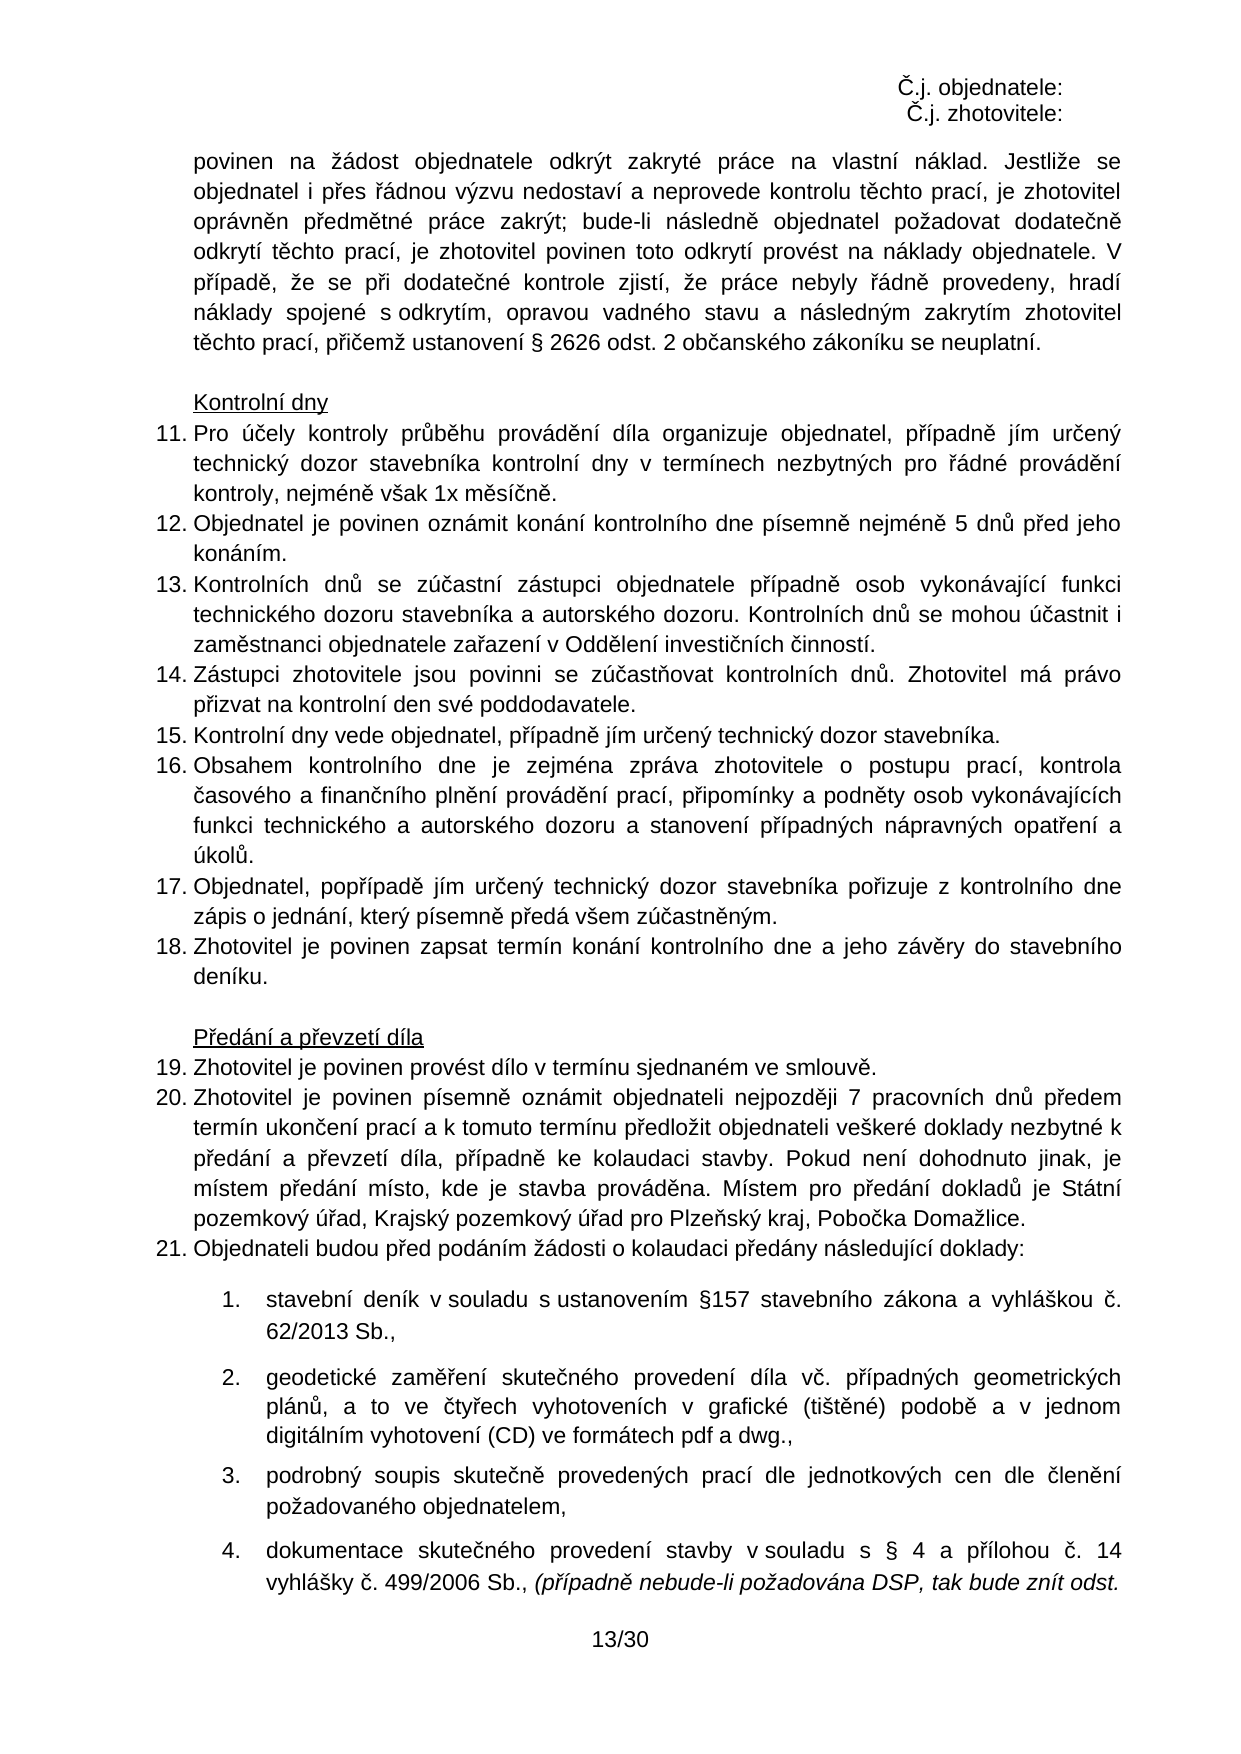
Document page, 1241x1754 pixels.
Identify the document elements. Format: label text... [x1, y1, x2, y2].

list podrobný soupis skutečně provedených prací dle jednotkových cen dle členění požadovaného objednatelem, [222, 1462, 1122, 1520]
list Kontrolních dnů se zúčastní zástupci objednatele případně osob vykonávající funkci technického dozoru stavebníka a autorského dozoru. Kontrolních dnů se mohou účastnit i zaměstnanci objednatele zařazení v Oddělení investičních činností. [156, 571, 1122, 657]
list Předání a převzetí díla [193, 1024, 1122, 1050]
list Objednatel, popřípadě jím určený technický dozor stavebníka pořizuje z kontrolního dne zápis o jednání, který písemně předá všem zúčastněným. [156, 873, 1122, 929]
list stavební deník v souladu s ustanovením §157 stavebního zákona a vyhláškou č. 62/2013 Sb., [222, 1286, 1122, 1344]
list Kontrolní dny vede objednatel, případně jím určený technický dozor stavebníka. [156, 722, 1122, 748]
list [222, 1537, 1122, 1595]
list Zhotovitel je povinen písemně oznámit objednateli nejpozději 7 pracovních dnů předem termín ukončení prací a k tomuto termínu předložit objednateli veškeré doklady nezbytné k předání a převzetí díla, případně ke kolaudaci stavby. Pokud není dohodnuto jinak, je místem předání místo, kde je stavba prováděna. Místem pro předání dokladů je Státní pozemkový úřad, Krajský pozemkový úřad pro Plzeňský kraj, Pobočka Domažlice. [156, 1084, 1122, 1231]
list Zhotovitel je povinen provést dílo v termínu sjednaném ve smlouvě. [156, 1054, 1122, 1080]
list Pro účely kontroly průběhu provádění díla organizuje objednatel, případně jím určený technický dozor stavebníka kontrolní dny v termínech nezbytných pro řádné provádění kontroly, nejméně však 1x měsíčně. [156, 419, 1122, 506]
list Zhotovitel je povinen zapsat termín konání kontrolního dne a jeho závěry do stavebního deníku. [156, 933, 1122, 989]
list geodetické zaměření skutečného provedení díla vč. případných geometrických plánů, a to ve čtyřech vyhotoveních v grafické (tištěné) podobě a v jednom digitálním vyhotovení (CD) ve formátech pdf a dwg., [222, 1362, 1122, 1449]
list Objednatel je povinen oznámit konání kontrolního dne písemně nejméně 5 dnů před jeho konáním. [156, 510, 1122, 567]
list Zástupci zhotovitele jsou povinni se zúčastňovat kontrolních dnů. Zhotovitel má právo přizvat na kontrolní den své poddodavatele. [156, 661, 1122, 718]
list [156, 148, 1122, 355]
list Objednateli budou před podáním žádosti o kolaudaci předány následující doklady: [156, 1235, 1122, 1261]
list Kontrolní dny [193, 389, 1122, 416]
list Obsahem kontrolního dne je zejména zpráva zhotovitele o postupu prací, kontrola časového a finančního plnění provádění prací, připomínky a podněty osob vykonávajících funkci technického a autorského dozoru a stanovení případných nápravných opatření a úkolů. [156, 752, 1122, 869]
